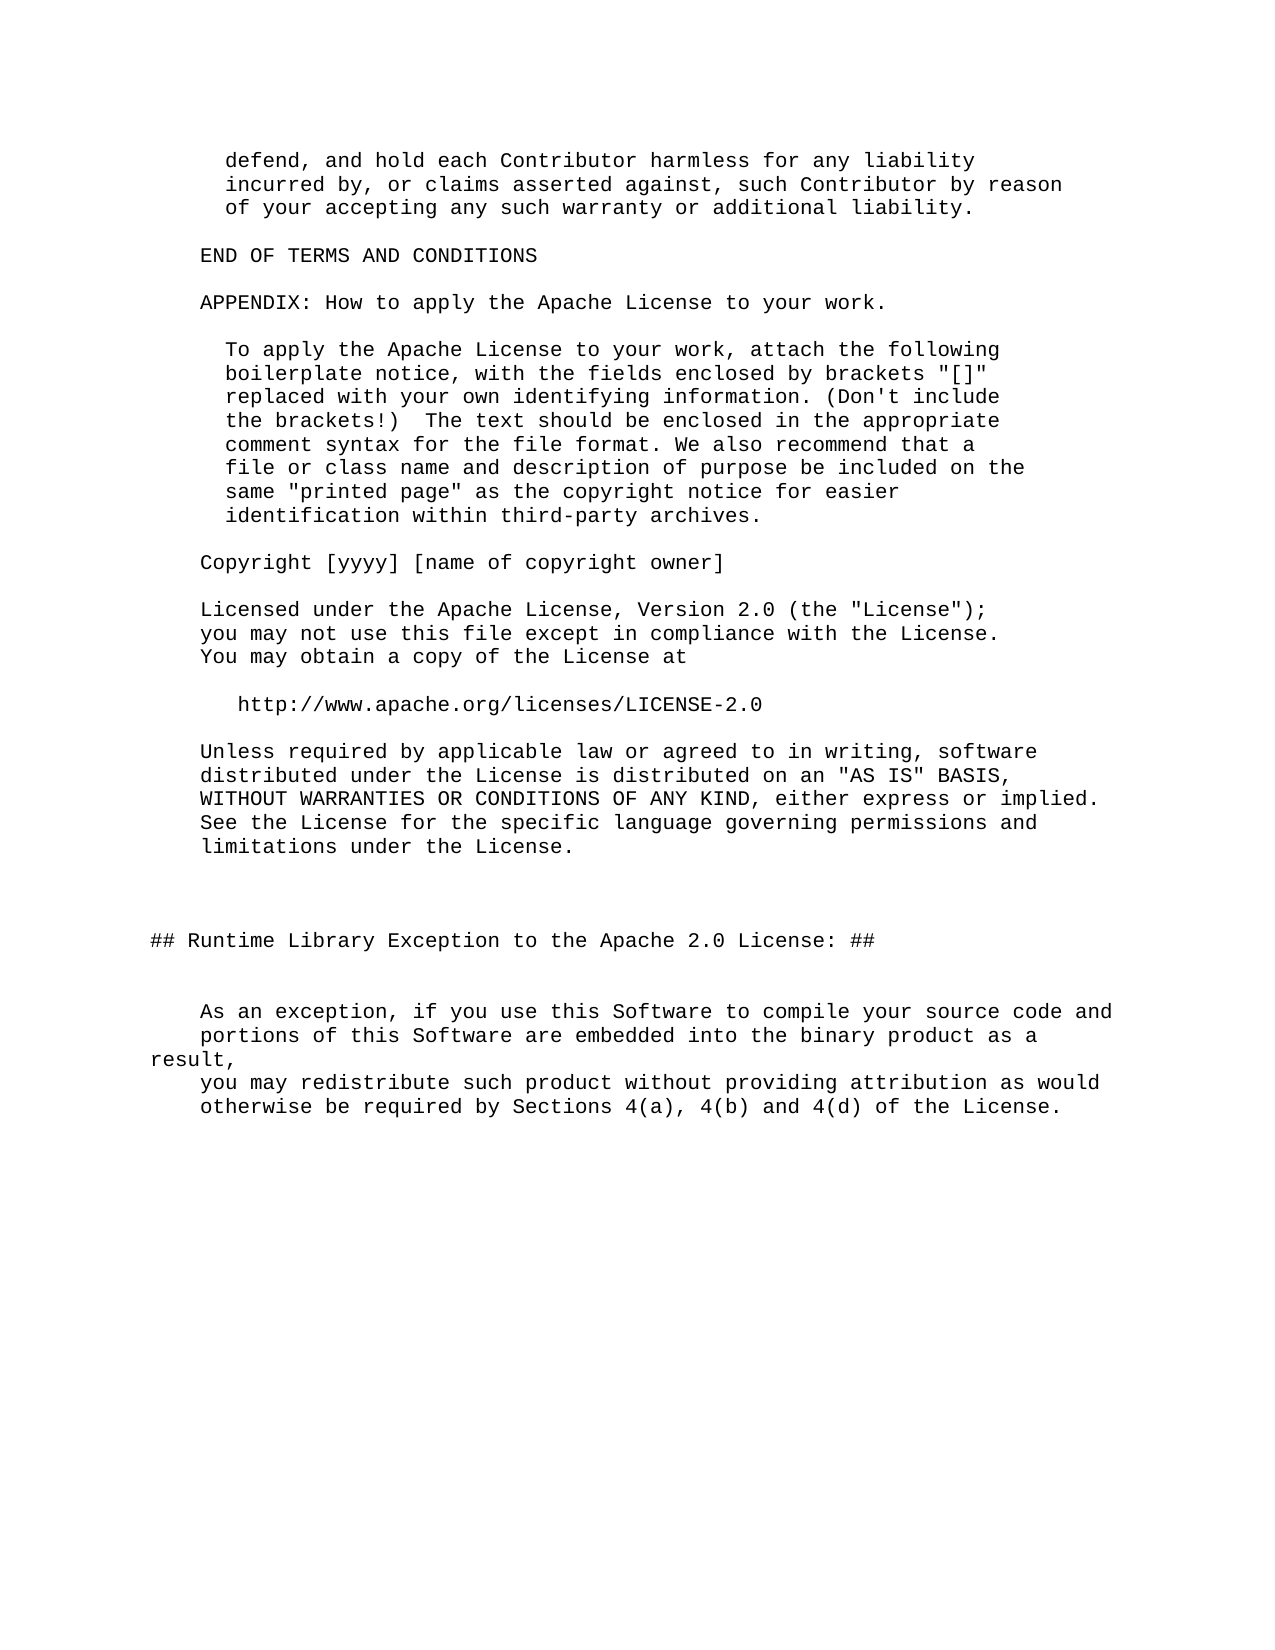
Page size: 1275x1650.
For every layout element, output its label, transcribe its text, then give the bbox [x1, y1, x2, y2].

text ## Runtime Library Exception to the Apache 2.0 License: ## [150, 930, 1125, 954]
text To apply the Apache License to your work, attach the following [150, 339, 1125, 363]
text END OF TERMS AND CONDITIONS [150, 244, 1125, 268]
text APPENDIX: How to apply the Apache License to your work. [150, 292, 1125, 316]
text same "printed page" as the copyright notice for easier [150, 481, 1125, 505]
text defend, and hold each Contributor harmless for any liability [150, 150, 1125, 174]
text file or class name and description of purpose be included on the [150, 457, 1125, 481]
text otherwise be required by Sections 4(a), 4(b) and 4(d) of the License. [150, 1096, 1125, 1119]
text replaced with your own identifying information. (Don't include [150, 386, 1125, 410]
text of your accepting any such warranty or additional liability. [150, 197, 1125, 221]
text comment syntax for the file format. We also recommend that a [150, 434, 1125, 457]
text You may obtain a copy of the License at [150, 647, 1125, 670]
text you may not use this file except in compliance with the License. [150, 623, 1125, 647]
text you may redistribute such product without providing attribution as would [150, 1072, 1125, 1096]
text portions of this Software are embedded into the binary product as a result, [150, 1025, 1125, 1072]
text distributed under the License is distributed on an "AS IS" BASIS, [150, 765, 1125, 788]
text limitations under the License. [150, 836, 1125, 859]
text As an exception, if you use this Software to compile your source code and [150, 1001, 1125, 1025]
text http://www.apache.org/licenses/LICENSE-2.0 [150, 694, 1125, 717]
text Unless required by applicable law or agreed to in writing, software [150, 741, 1125, 765]
text Licensed under the Apache License, Version 2.0 (the "License"); [150, 599, 1125, 623]
text Copyright [yyyy] [name of copyright owner] [150, 552, 1125, 576]
text the brackets!) The text should be enclosed in the appropriate [150, 410, 1125, 434]
text incurred by, or claims asserted against, such Contributor by reason [150, 174, 1125, 197]
text See the License for the specific language governing permissions and [150, 812, 1125, 836]
text WITHOUT WARRANTIES OR CONDITIONS OF ANY KIND, either express or implied. [150, 788, 1125, 812]
text identification within third-party archives. [150, 505, 1125, 528]
text boilerplate notice, with the fields enclosed by brackets "[]" [150, 363, 1125, 386]
